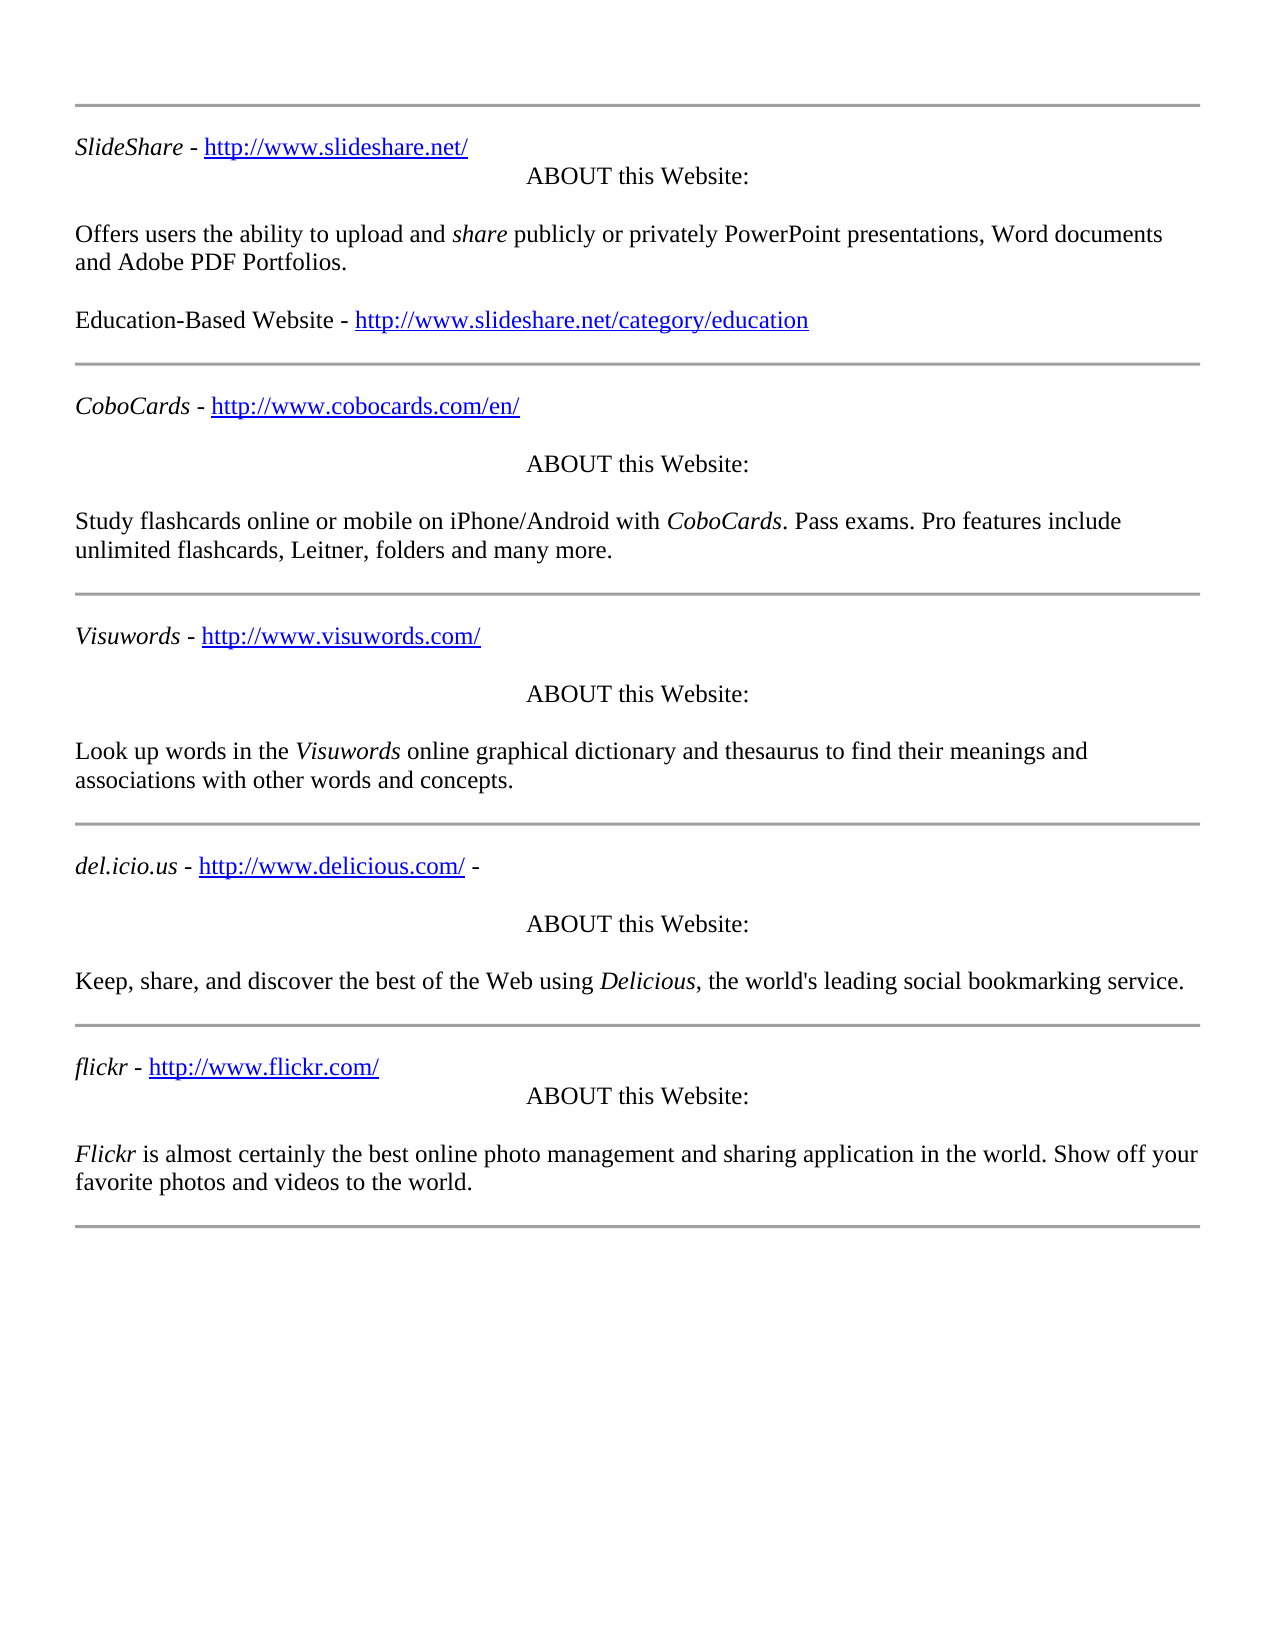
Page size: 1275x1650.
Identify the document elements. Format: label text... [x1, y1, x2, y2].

text Flickr is almost certainly the best online photo management and sharing application in the world. Show off your favorite photos and videos to the world. [75, 1139, 1200, 1196]
text Look up words in the Visuwords online graphical dictionary and thesaurus to find their meanings and associations with other words and concepts. [75, 736, 1200, 794]
text Study flashcards online or mobile on iPhone/Android with CoboCards. Pass exams. Pro features include unlimited flashcards, Leitner, folders and many more. [75, 506, 1200, 564]
text ABOUT this Website: [75, 449, 1200, 477]
text Visuwords - http://www.visuwords.com/ [75, 621, 1200, 650]
text ABOUT this Website: [75, 1081, 1200, 1110]
text CoboCards - http://www.cobocards.com/en/ [75, 391, 1200, 420]
text Offers users the ability to upload and share publicly or privately PowerPoint presentations, Word documents and Adobe PDF Portfolios. [75, 219, 1200, 276]
text SlideShare - http://www.slideshare.net/ [75, 132, 1200, 161]
text del.icio.us - http://www.delicious.com/ - [75, 851, 1200, 880]
text ABOUT this Website: [75, 909, 1200, 937]
text Education-Based Website - http://www.slideshare.net/category/education [75, 305, 1200, 334]
text ABOUT this Website: [75, 679, 1200, 707]
text flickr - http://www.flickr.com/ [75, 1052, 1200, 1081]
text Keep, share, and discover the best of the Web using Delicious, the world's leading social bookmarking service. [75, 966, 1200, 995]
text ABOUT this Website: [75, 161, 1200, 190]
